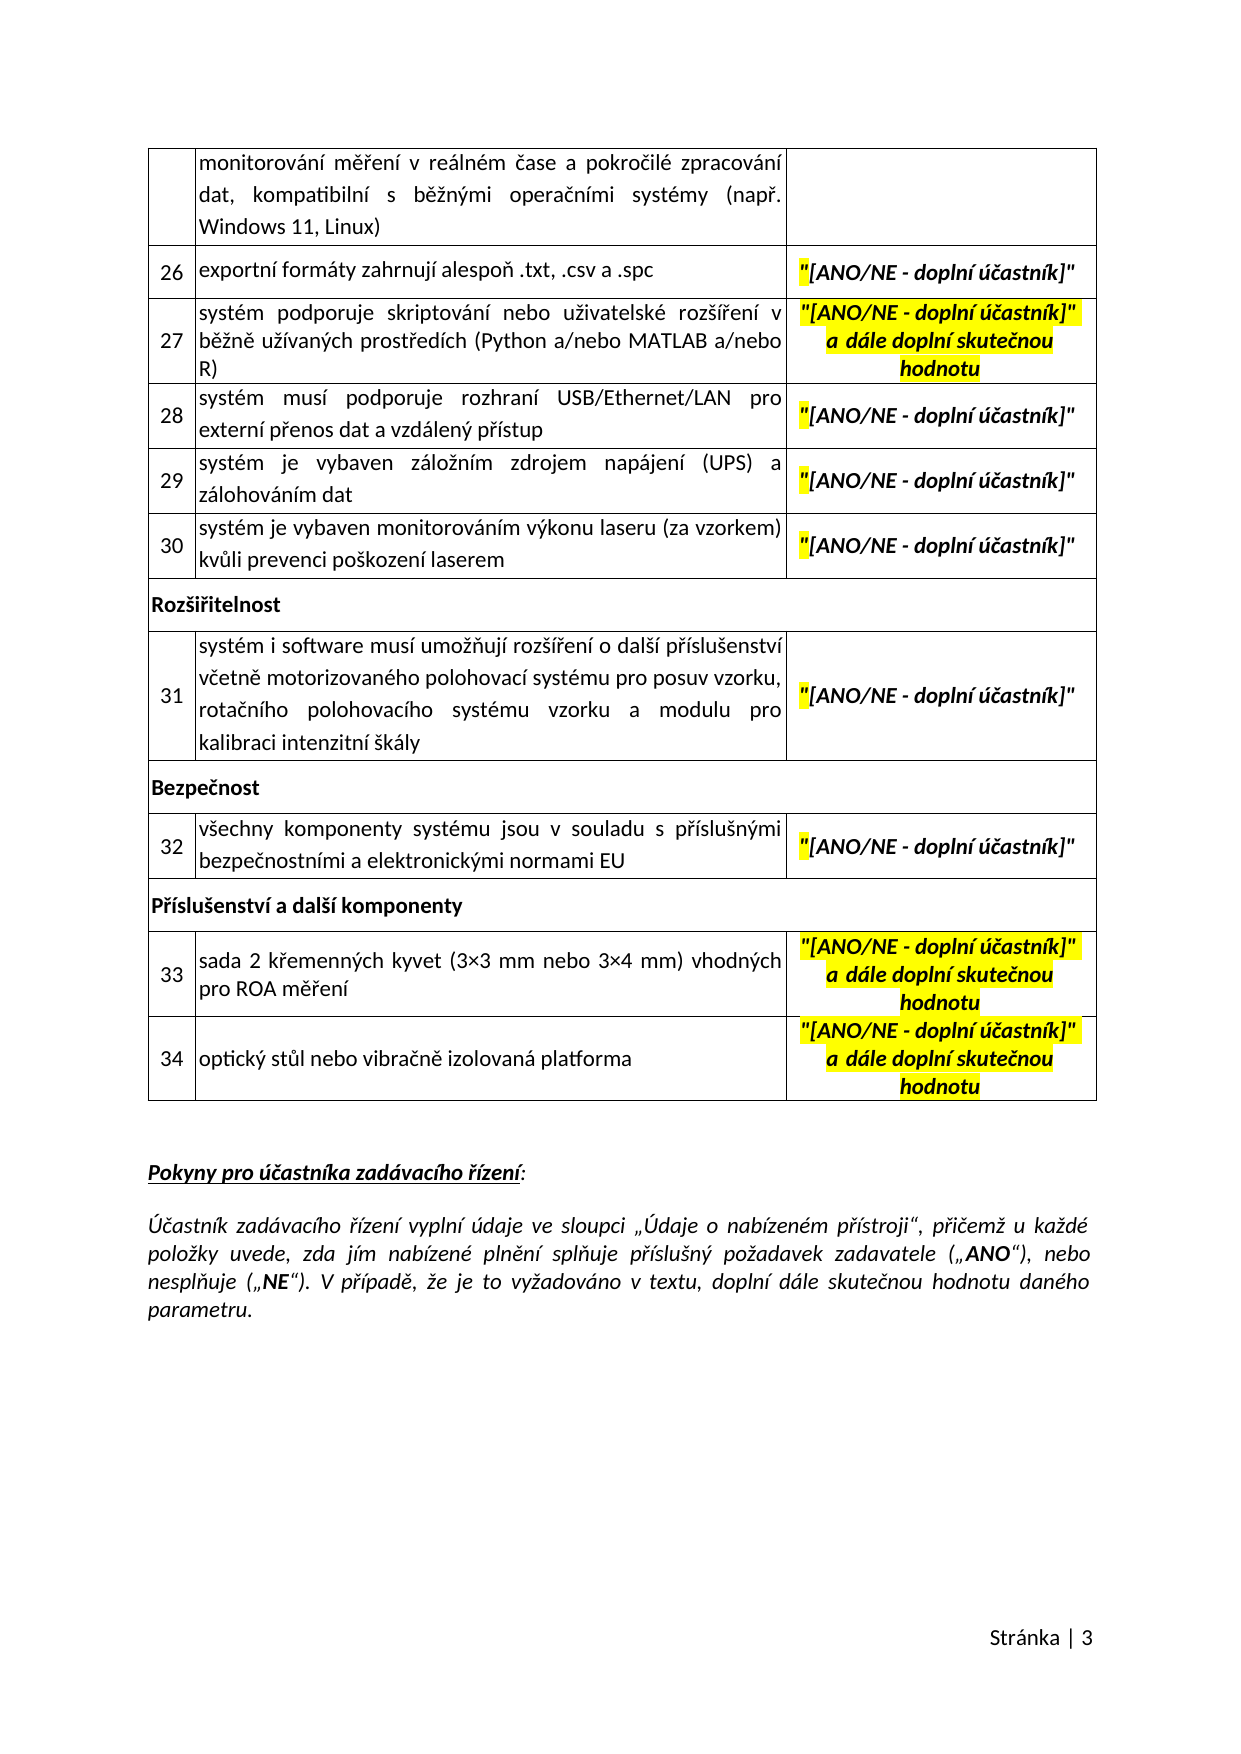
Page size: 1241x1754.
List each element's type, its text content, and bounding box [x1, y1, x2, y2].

table_cell všechny komponenty systému jsou v souladu s příslušnými bezpečnostními a elektronickými normami EU [196, 814, 786, 878]
table_cell 32 [149, 814, 195, 878]
table_cell systém i software musí umožňují rozšíření o další příslušenství včetně motorizovaného polohovací systému pro posuv vzorku, rotačního polohovacího systému vzorku a modulu pro kalibraci intenzitní škály [196, 632, 786, 760]
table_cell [787, 149, 1096, 245]
text Účastník zadávacího řízení vyplní údaje ve sloupci „Údaje o nabízeném přístroji“, přičemž u každé položky uvede, zda jím nabízené plnění splňuje příslušný požadavek zadavatele („ANO“), nebo nesplňuje („NE“). V případě, že je to vyžadováno v textu, doplní dále skutečnou hodnotu daného parametru. [148, 1211, 1093, 1323]
table_cell "[ANO/NE - doplní účastník]" a dále doplní skutečnou hodnotu [787, 299, 1096, 382]
table_cell systém je vybaven záložním zdrojem napájení (UPS) a zálohováním dat [196, 449, 786, 512]
table_cell "[ANO/NE - doplní účastník]" a dále doplní skutečnou hodnotu [787, 1017, 1096, 1100]
table_cell systém je vybaven monitorováním výkonu laseru (za vzorkem) kvůli prevenci poškození laserem [196, 514, 786, 577]
table_cell systém podporuje skriptování nebo uživatelské rozšíření v běžně užívaných prostředích (Python a/nebo MATLAB a/nebo R) [196, 299, 786, 382]
table_cell Příslušenství a další komponenty [149, 879, 1096, 931]
text Pokyny pro účastníka zadávacího řízení: [148, 1158, 1093, 1186]
table_cell Rozšiřitelnost [149, 579, 1096, 631]
table_cell 30 [149, 514, 195, 577]
table_cell "[ANO/NE - doplní účastník]" [787, 814, 1096, 878]
table_cell 25 [149, 149, 195, 245]
table_cell sada 2 křemenných kyvet (3×3 mm nebo 3×4 mm) vhodných pro ROA měření [196, 932, 786, 1016]
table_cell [196, 149, 786, 245]
table_cell 26 [149, 246, 195, 298]
table_cell exportní formáty zahrnují alespoň .txt, .csv a .spc [196, 246, 786, 298]
table_cell optický stůl nebo vibračně izolovaná platforma [196, 1017, 786, 1100]
table_cell 28 [149, 384, 195, 447]
table_cell "[ANO/NE - doplní účastník]" a dále doplní skutečnou hodnotu [787, 932, 900, 1016]
table_cell systém musí podporuje rozhraní USB/Ethernet/LAN pro externí přenos dat a vzdálený přístup [196, 384, 786, 447]
table_cell 27 [149, 299, 195, 382]
table_cell "[ANO/NE - doplní účastník]" [787, 246, 1096, 298]
table_cell 31 [149, 632, 195, 760]
table_cell "[ANO/NE - doplní účastník]" [787, 449, 1096, 512]
table_cell "[ANO/NE - doplní účastník]" a dále doplní skutečnou hodnotu [980, 932, 1096, 1016]
table_cell "[ANO/NE - doplní účastník]" [787, 514, 1096, 577]
table_cell 33 [149, 932, 195, 1016]
table_cell 29 [149, 449, 195, 512]
table_cell "[ANO/NE - doplní účastník]" [787, 384, 1096, 447]
table_cell "[ANO/NE - doplní účastník]" [787, 632, 1096, 760]
table_cell Bezpečnost [149, 761, 1096, 813]
table_cell 34 [149, 1017, 195, 1100]
